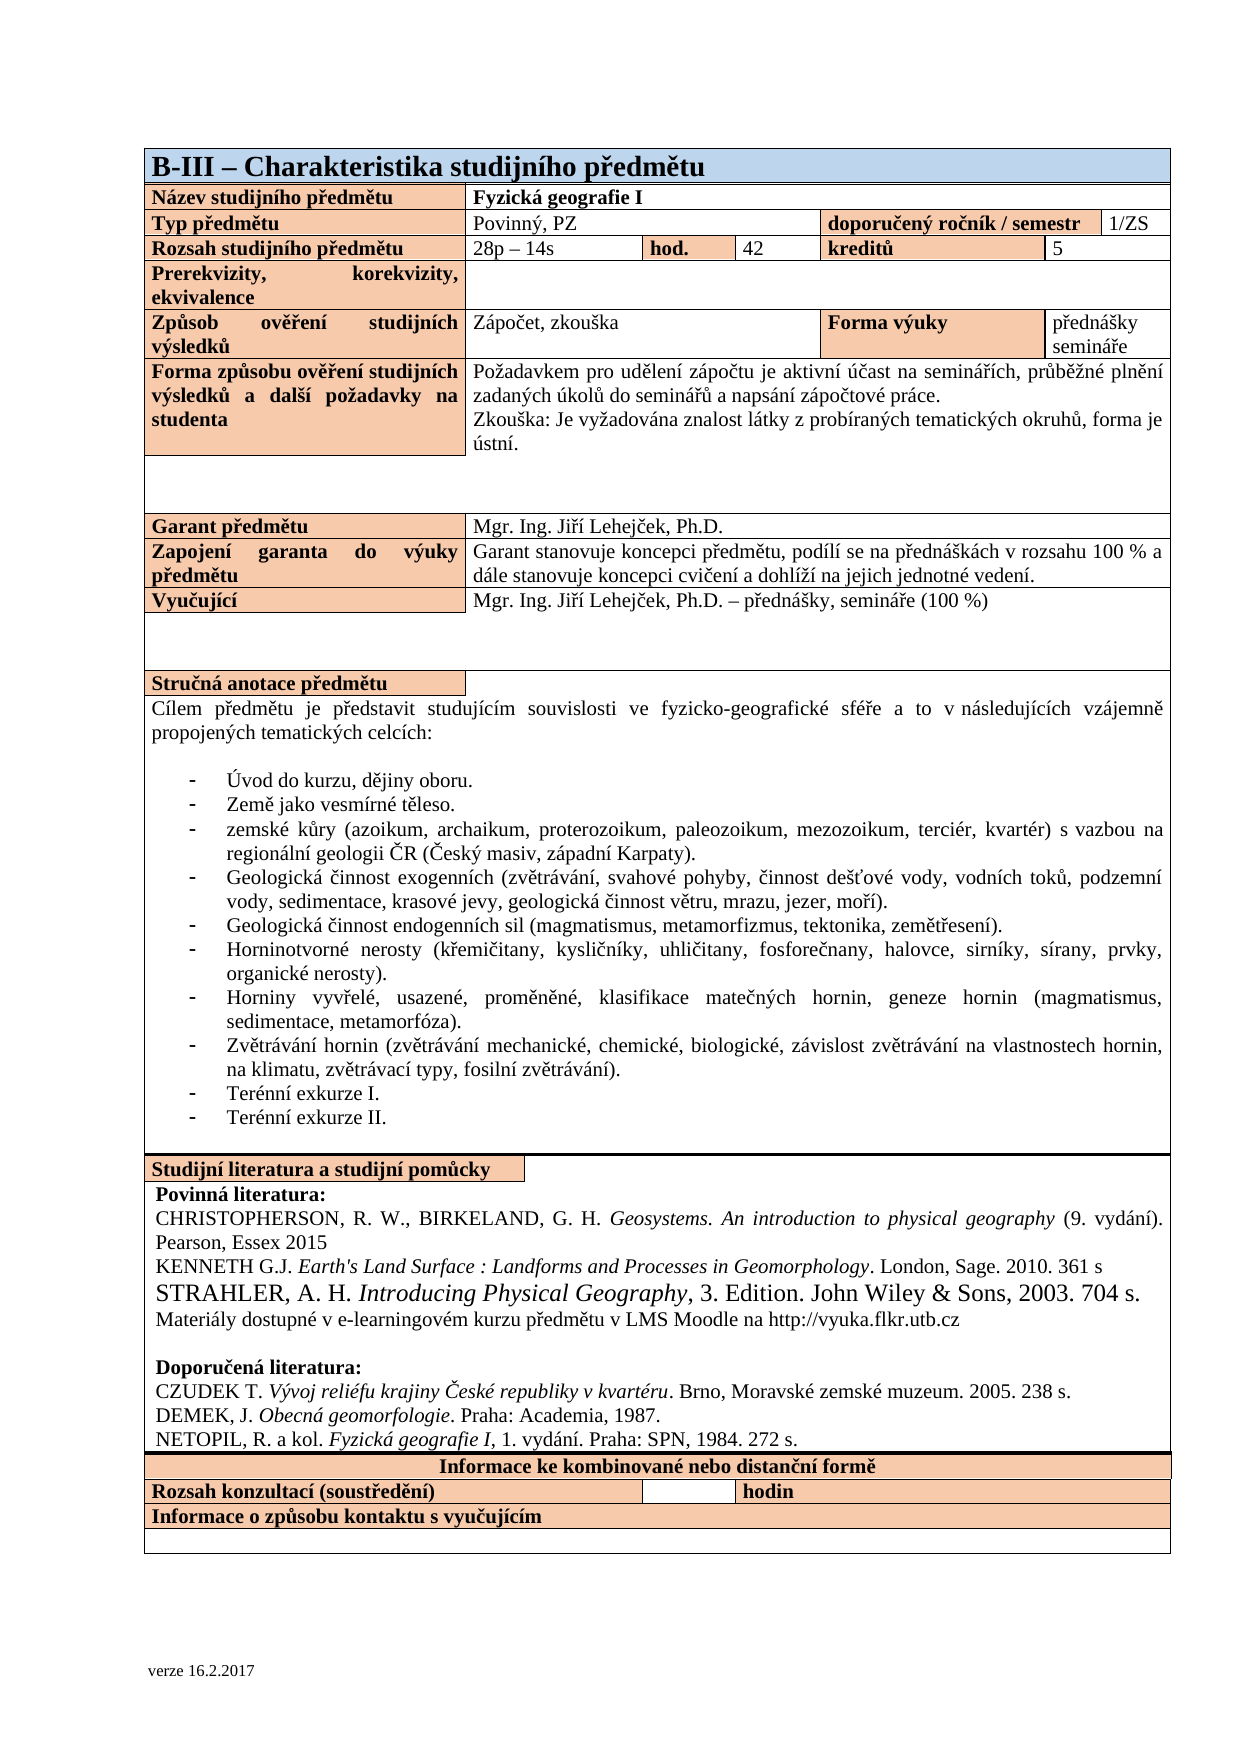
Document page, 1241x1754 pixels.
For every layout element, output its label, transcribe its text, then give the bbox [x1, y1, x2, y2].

table_cell Studijní literatura a studijní pomůcky [145, 1156, 524, 1181]
table_cell Název studijního předmětu [145, 185, 465, 209]
table_cell Forma způsobu ověření studijních výsledků a další požadavky na studenta [145, 359, 465, 455]
table_cell Informace ke kombinované nebo distanční formě [145, 1455, 1171, 1478]
table_cell Zápočet, zkouška [466, 310, 820, 358]
table_cell hodin [736, 1480, 1170, 1503]
table_cell Informace o způsobu kontaktu s vyučujícím [145, 1504, 1170, 1528]
table_cell Mgr. Ing. Jiří Lehejček, Ph.D. – přednášky, semináře (100 %) [466, 588, 1170, 612]
table_cell 28p – 14s [466, 236, 642, 259]
table_cell Forma výuky [821, 310, 1044, 358]
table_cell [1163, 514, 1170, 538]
table_cell 1/ZS [1102, 210, 1170, 234]
table_cell Způsob ověření studijních výsledků [145, 310, 465, 358]
table_cell Vyučující [145, 588, 465, 612]
table_header B-III – Charakteristika studijního předmětu [145, 149, 1170, 182]
table_cell doporučený ročník / semestr [821, 210, 1101, 234]
table_cell Garant předmětu [145, 514, 465, 538]
table_cell [145, 455, 1170, 513]
table_cell [466, 261, 1170, 309]
table_cell Požadavkem pro udělení zápočtu je aktivní účast na seminářích, průběžné plnění zadaných úkolů do seminářů a napsání zápočtové práce. Zkouška: Je vyžadována znalost látky z probíraných tematických okruhů, forma je ústní. [466, 359, 1170, 455]
table_cell [525, 1156, 1170, 1181]
table_cell Garant stanovuje koncepci předmětu, podílí se na přednáškách v rozsahu 100 % a dále stanovuje koncepci cvičení a dohlíží na jejich jednotné vedení. [466, 539, 1170, 587]
table_cell 5 [1046, 236, 1170, 259]
table_cell [643, 1480, 735, 1503]
table_cell kreditů [821, 236, 1044, 259]
table_cell [466, 671, 1170, 695]
table_cell přednášky semináře [1046, 310, 1170, 358]
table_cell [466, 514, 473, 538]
table_cell Stručná anotace předmětu [145, 671, 465, 695]
table_cell Typ předmětu [145, 210, 465, 234]
table_cell Fyzická geografie I [466, 185, 1170, 209]
table_cell 42 [736, 236, 820, 259]
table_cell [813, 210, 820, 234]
table_cell Cílem předmětu je představit studujícím souvislosti ve fyzicko-geografické sféře a to v následujících vzájemně propojených tematických celcích: Úvod do kurzu, dějiny oboru. Země jako vesmírné těleso. zemské kůry (azoikum, archaikum, proterozoikum, paleozoikum, mezozoikum, terciér, kvartér) s vazbou na regionální geologii ČR (Český masiv, západní Karpaty). Geologická činnost exogenních (zvětrávání, svahové pohyby, činnost dešťové vody, vodních toků, podzemní vody, sedimentace, krasové jevy, geologická činnost větru, mrazu, jezer, moří). Geologická činnost endogenních sil (magmatismus, metamorfizmus, tektonika, zemětřesení). Horninotvorné nerosty (křemičitany, kysličníky, uhličitany, fosforečnany, halovce, sirníky, sírany, prvky, organické nerosty). Horniny vyvřelé, usazené, proměněné, klasifikace matečných hornin, geneze hornin (magmatismus, sedimentace, metamorfóza). Zvětrávání hornin (zvětrávání mechanické, chemické, biologické, závislost zvětrávání na vlastnostech hornin, na klimatu, zvětrávací typy, fosilní zvětrávání). Terénní exkurze I. Terénní exkurze II. [145, 695, 1170, 1153]
table_cell Rozsah studijního předmětu [145, 236, 465, 259]
table_cell Prerekvizity, korekvizity, ekvivalence [145, 261, 465, 309]
table_cell Povinná literatura: Christopherson, R. W., Birkeland, G. H. Geosystems. An introduction to physical geography (9. vydání). Pearson, Essex 2015 KENNETH G.J. Earth's Land Surface : Landforms and Processes in Geomorphology. London, Sage. 2010. 361 s STRAHLER, A. H. Introducing Physical Geography, 3. Edition. John Wiley & Sons, 2003. 704 s. Materiály dostupné v e-learningovém kurzu předmětu v LMS Moodle na http://vyuka.flkr.utb.cz Doporučená literatura: CZUDEK T. Vývoj reliéfu krajiny České republiky v kvartéru. Brno, Moravské zemské muzeum. 2005. 238 s. DEMEK, J. Obecná geomorfologie. Praha: Academia, 1987. NETOPIL, R. a kol. Fyzická geografie I, 1. vydání. Praha: SPN, 1984. 272 s. [145, 1181, 1170, 1451]
table_cell Zapojení garanta do výuky předmětu [145, 539, 465, 587]
table_cell [145, 1529, 1170, 1553]
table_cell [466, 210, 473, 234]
table_cell [145, 612, 1170, 670]
table_cell Rozsah konzultací (soustředění) [145, 1480, 642, 1503]
table_cell hod. [643, 236, 735, 259]
